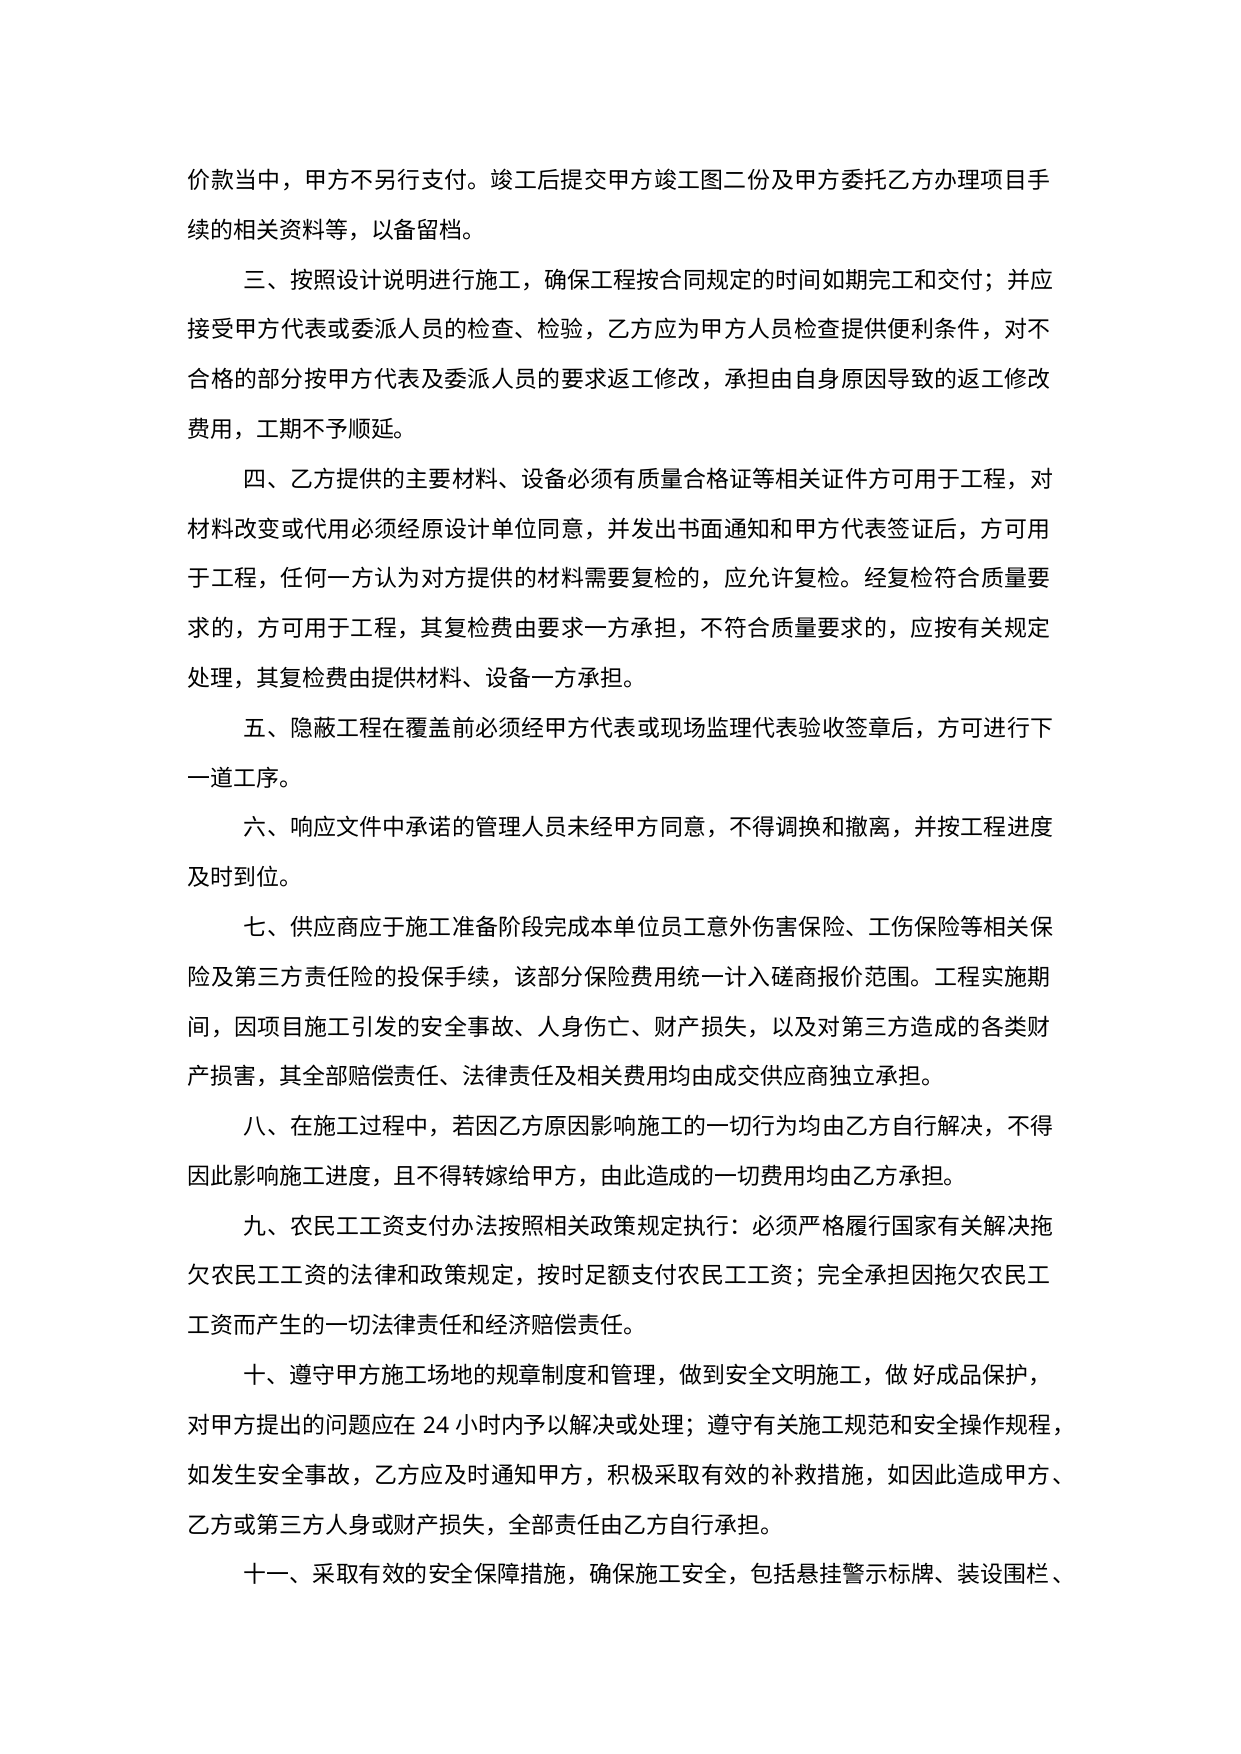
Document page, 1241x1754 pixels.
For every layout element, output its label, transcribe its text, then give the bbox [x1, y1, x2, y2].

text 十、遵守甲方施工场地的规章制度和管理，做到安全文明施工，做 好成品保护，对甲方提出的问题应在 24 小时内予以解决或处理；遵守有关施工规范和安全操作规程，如发生安全事故，乙方应及时通知甲方，积极采取有效的补救措施，如因此造成甲方、乙方或第三方人身或财产损失，全部责任由乙方自行承担。 [187, 1357, 1053, 1540]
text 九、农民工工资支付办法按照相关政策规定执行：必须严格履行国家有关解决拖欠农民工工资的法律和政策规定，按时足额支付农民工工资；完全承担因拖欠农民工工资而产生的一切法律责任和经济赔偿责任。 [187, 1208, 1053, 1340]
text 五、隐蔽工程在覆盖前必须经甲方代表或现场监理代表验收签章后，方可进行下一道工序。 [187, 710, 1053, 793]
text 七、供应商应于施工准备阶段完成本单位员工意外伤害保险、工伤保险等相关保险及第三方责任险的投保手续，该部分保险费用统一计入磋商报价范围。工程实施期间，因项目施工引发的安全事故、人身伤亡、财产损失，以及对第三方造成的各类财产损害，其全部赔偿责任、法律责任及相关费用均由成交供应商独立承担。 [187, 909, 1053, 1091]
text 六、响应文件中承诺的管理人员未经甲方同意，不得调换和撤离，并按工程进度及时到位。 [187, 809, 1053, 892]
text 四、乙方提供的主要材料、设备必须有质量合格证等相关证件方可用于工程，对材料改变或代用必须经原设计单位同意，并发出书面通知和甲方代表签证后，方可用于工程，任何一方认为对方提供的材料需要复检的，应允许复检。经复检符合质量要求的，方可用于工程，其复检费由要求一方承担，不符合质量要求的，应按有关规定处理，其复检费由提供材料、设备一方承担。 [187, 461, 1053, 693]
text 八、在施工过程中，若因乙方原因影响施工的一切行为均由乙方自行解决，不得因此影响施工进度，且不得转嫁给甲方，由此造成的一切费用均由乙方承担。 [187, 1108, 1053, 1191]
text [187, 162, 1053, 245]
text 三、按照设计说明进行施工，确保工程按合同规定的时间如期完工和交付；并应接受甲方代表或委派人员的检查、检验，乙方应为甲方人员检查提供便利条件，对不合格的部分按甲方代表及委派人员的要求返工修改，承担由自身原因导致的返工修改费用，工期不予顺延。 [187, 262, 1053, 444]
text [187, 1556, 1053, 1589]
